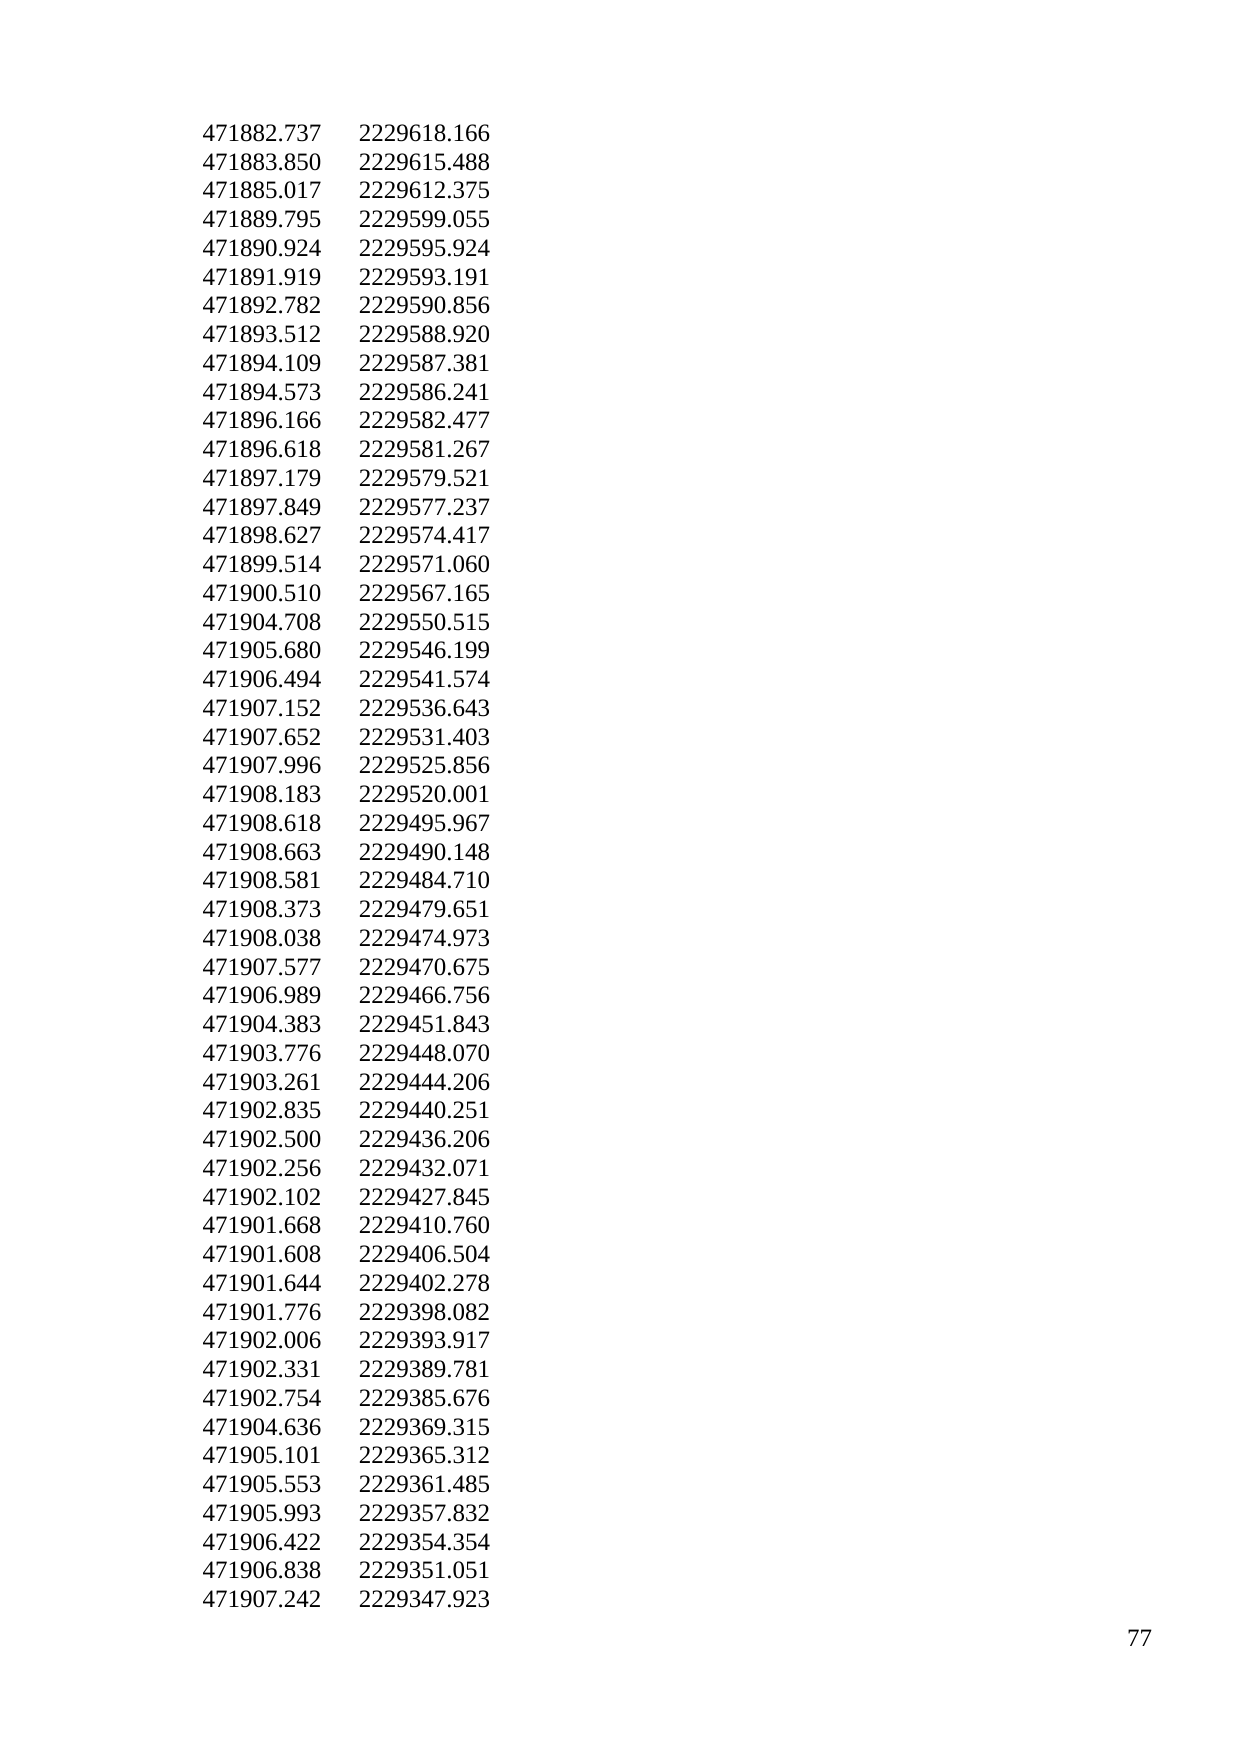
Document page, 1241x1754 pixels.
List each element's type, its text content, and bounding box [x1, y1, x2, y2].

text 471901.608 2229406.504 [177, 1239, 1152, 1268]
text 471894.573 2229586.241 [177, 377, 1152, 406]
text 471900.510 2229567.165 [177, 578, 1152, 607]
text 471905.553 2229361.485 [177, 1469, 1152, 1498]
text 471894.109 2229587.381 [177, 348, 1152, 377]
text 471899.514 2229571.060 [177, 549, 1152, 578]
text 471908.373 2229479.651 [177, 894, 1152, 923]
text 471901.644 2229402.278 [177, 1268, 1152, 1297]
text 471885.017 2229612.375 [177, 176, 1152, 204]
text 471906.422 2229354.354 [177, 1527, 1152, 1556]
text 471902.835 2229440.251 [177, 1096, 1152, 1124]
text 471907.242 2229347.923 [177, 1584, 1152, 1613]
text 471897.849 2229577.237 [177, 492, 1152, 521]
text 471908.183 2229520.001 [177, 779, 1152, 808]
text 471902.500 2229436.206 [177, 1124, 1152, 1153]
text 471905.101 2229365.312 [177, 1441, 1152, 1469]
text 471904.383 2229451.843 [177, 1009, 1152, 1038]
text 471906.838 2229351.051 [177, 1556, 1152, 1584]
text 471889.795 2229599.055 [177, 204, 1152, 233]
text 471905.993 2229357.832 [177, 1498, 1152, 1527]
text 471891.919 2229593.191 [177, 262, 1152, 291]
text 471890.924 2229595.924 [177, 233, 1152, 262]
text 471902.006 2229393.917 [177, 1326, 1152, 1354]
text 471902.331 2229389.781 [177, 1354, 1152, 1383]
text 471892.782 2229590.856 [177, 291, 1152, 319]
text 471908.038 2229474.973 [177, 923, 1152, 952]
text 471907.577 2229470.675 [177, 952, 1152, 981]
text 471902.256 2229432.071 [177, 1153, 1152, 1182]
text 471902.102 2229427.845 [177, 1182, 1152, 1211]
text 471907.996 2229525.856 [177, 751, 1152, 779]
text 471908.618 2229495.967 [177, 808, 1152, 837]
text 471883.850 2229615.488 [177, 147, 1152, 176]
text 471903.776 2229448.070 [177, 1038, 1152, 1067]
text 471906.494 2229541.574 [177, 664, 1152, 693]
text 471897.179 2229579.521 [177, 463, 1152, 492]
text 471908.581 2229484.710 [177, 866, 1152, 894]
text 471896.166 2229582.477 [177, 406, 1152, 434]
text 471898.627 2229574.417 [177, 521, 1152, 549]
text 471907.152 2229536.643 [177, 693, 1152, 722]
text 471907.652 2229531.403 [177, 722, 1152, 751]
text 471902.754 2229385.676 [177, 1383, 1152, 1412]
text 471906.989 2229466.756 [177, 981, 1152, 1009]
text 471904.708 2229550.515 [177, 607, 1152, 636]
text 471904.636 2229369.315 [177, 1412, 1152, 1441]
text 471901.776 2229398.082 [177, 1297, 1152, 1326]
text 471896.618 2229581.267 [177, 434, 1152, 463]
text 471901.668 2229410.760 [177, 1211, 1152, 1239]
text 471903.261 2229444.206 [177, 1067, 1152, 1096]
text 471908.663 2229490.148 [177, 837, 1152, 866]
text 471893.512 2229588.920 [177, 319, 1152, 348]
text 471905.680 2229546.199 [177, 636, 1152, 664]
text 471882.737 2229618.166 [177, 118, 1152, 147]
